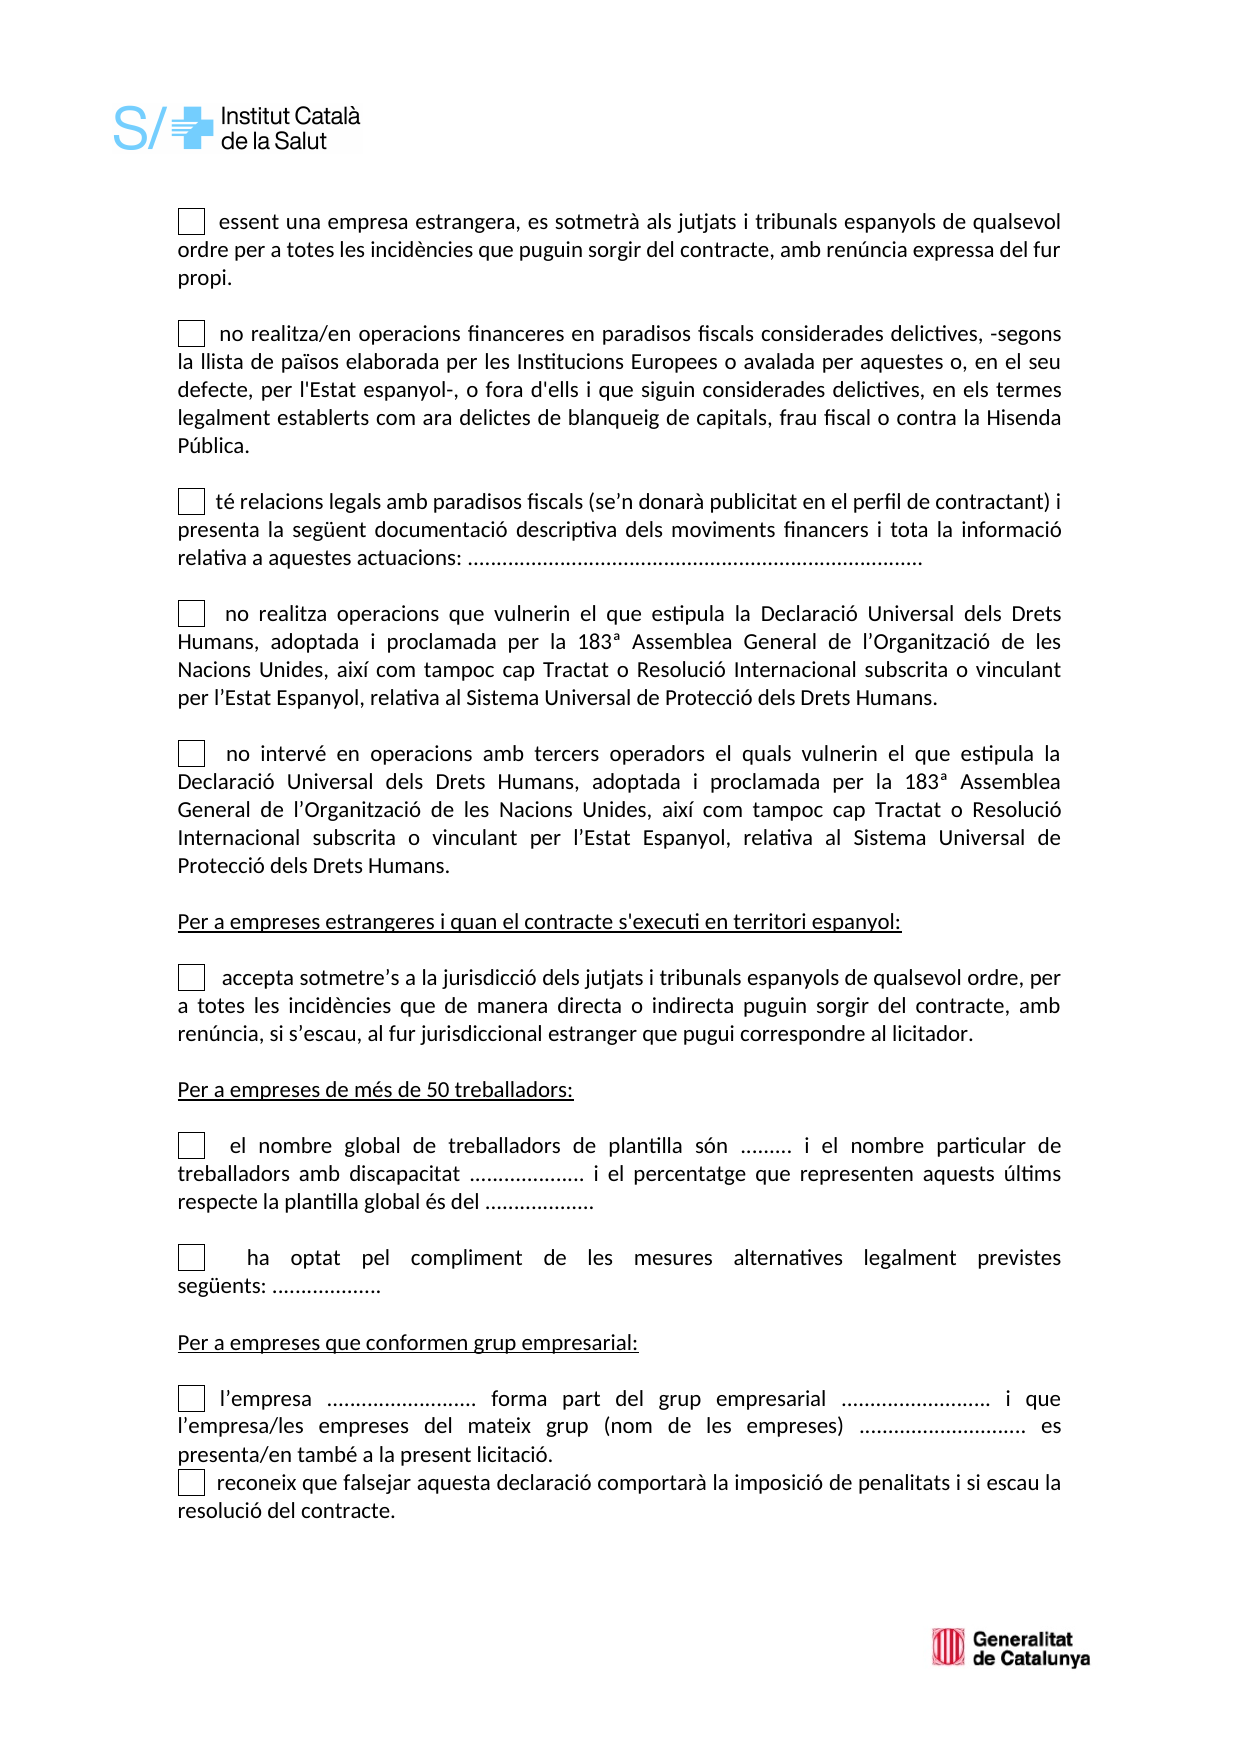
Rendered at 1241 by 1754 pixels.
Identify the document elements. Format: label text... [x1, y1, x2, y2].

text essent una empresa estrangera, es sotmetrà als jutjats i tribunals espanyols de qualsevol ordre per a totes les incidències que puguin sorgir del contracte, amb renúncia expressa del fur propi. [177, 207, 1063, 291]
text reconeix que falsejar aquesta declaració comportarà la imposició de penalitats i si escau la resolució del contracte. [177, 1468, 1063, 1524]
text Per a empreses de més de 50 treballadors: [177, 1075, 1063, 1103]
text accepta sotmetre’s a la jurisdicció dels jutjats i tribunals espanyols de qualsevol ordre, per a totes les incidències que de manera directa o indirecta puguin sorgir del contracte, amb renúncia, si s’escau, al fur jurisdiccional estranger que pugui correspondre al licitador. [177, 963, 1063, 1047]
text ha optat pel compliment de les mesures alternatives legalment previstes següents: ................... [177, 1243, 1063, 1299]
text Per a empreses estrangeres i quan el contracte s'executi en territori espanyol: [177, 907, 1063, 935]
text no realitza/en operacions financeres en paradisos fiscals considerades delictives, -segons la llista de països elaborada per les Institucions Europees o avalada per aquestes o, en el seu defecte, per l'Estat espanyol-, o fora d'ells i que siguin considerades delictives, en els termes legalment establerts com ara delictes de blanqueig de capitals, frau fiscal o contra la Hisenda Pública. [177, 319, 1063, 459]
picture [112, 103, 363, 154]
picture [893, 1621, 1129, 1674]
text té relacions legals amb paradisos fiscals (se’n donarà publicitat en el perfil de contractant) i presenta la següent documentació descriptiva dels moviments financers i tota la informació relativa a aquestes actuacions: ............................................................................... [177, 487, 1063, 571]
text no intervé en operacions amb tercers operadors el quals vulnerin el que estipula la Declaració Universal dels Drets Humans, adoptada i proclamada per la 183ª Assemblea General de l’Organització de les Nacions Unides, així com tampoc cap Tractat o Resolució Internacional subscrita o vinculant per l’Estat Espanyol, relativa al Sistema Universal de Protecció dels Drets Humans. [177, 739, 1063, 879]
text Per a empreses que conformen grup empresarial: [177, 1328, 1063, 1356]
text l’empresa .......................... forma part del grup empresarial .......................... i que l’empresa/les empreses del mateix grup (nom de les empreses) ............................. es presenta/en també a la present licitació. [177, 1384, 1063, 1468]
text el nombre global de treballadors de plantilla són ......... i el nombre particular de treballadors amb discapacitat .................... i el percentatge que representen aquests últims respecte la plantilla global és del ................... [177, 1131, 1063, 1216]
text no realitza operacions que vulnerin el que estipula la Declaració Universal dels Drets Humans, adoptada i proclamada per la 183ª Assemblea General de l’Organització de les Nacions Unides, així com tampoc cap Tractat o Resolució Internacional subscrita o vinculant per l’Estat Espanyol, relativa al Sistema Universal de Protecció dels Drets Humans. [177, 599, 1063, 711]
